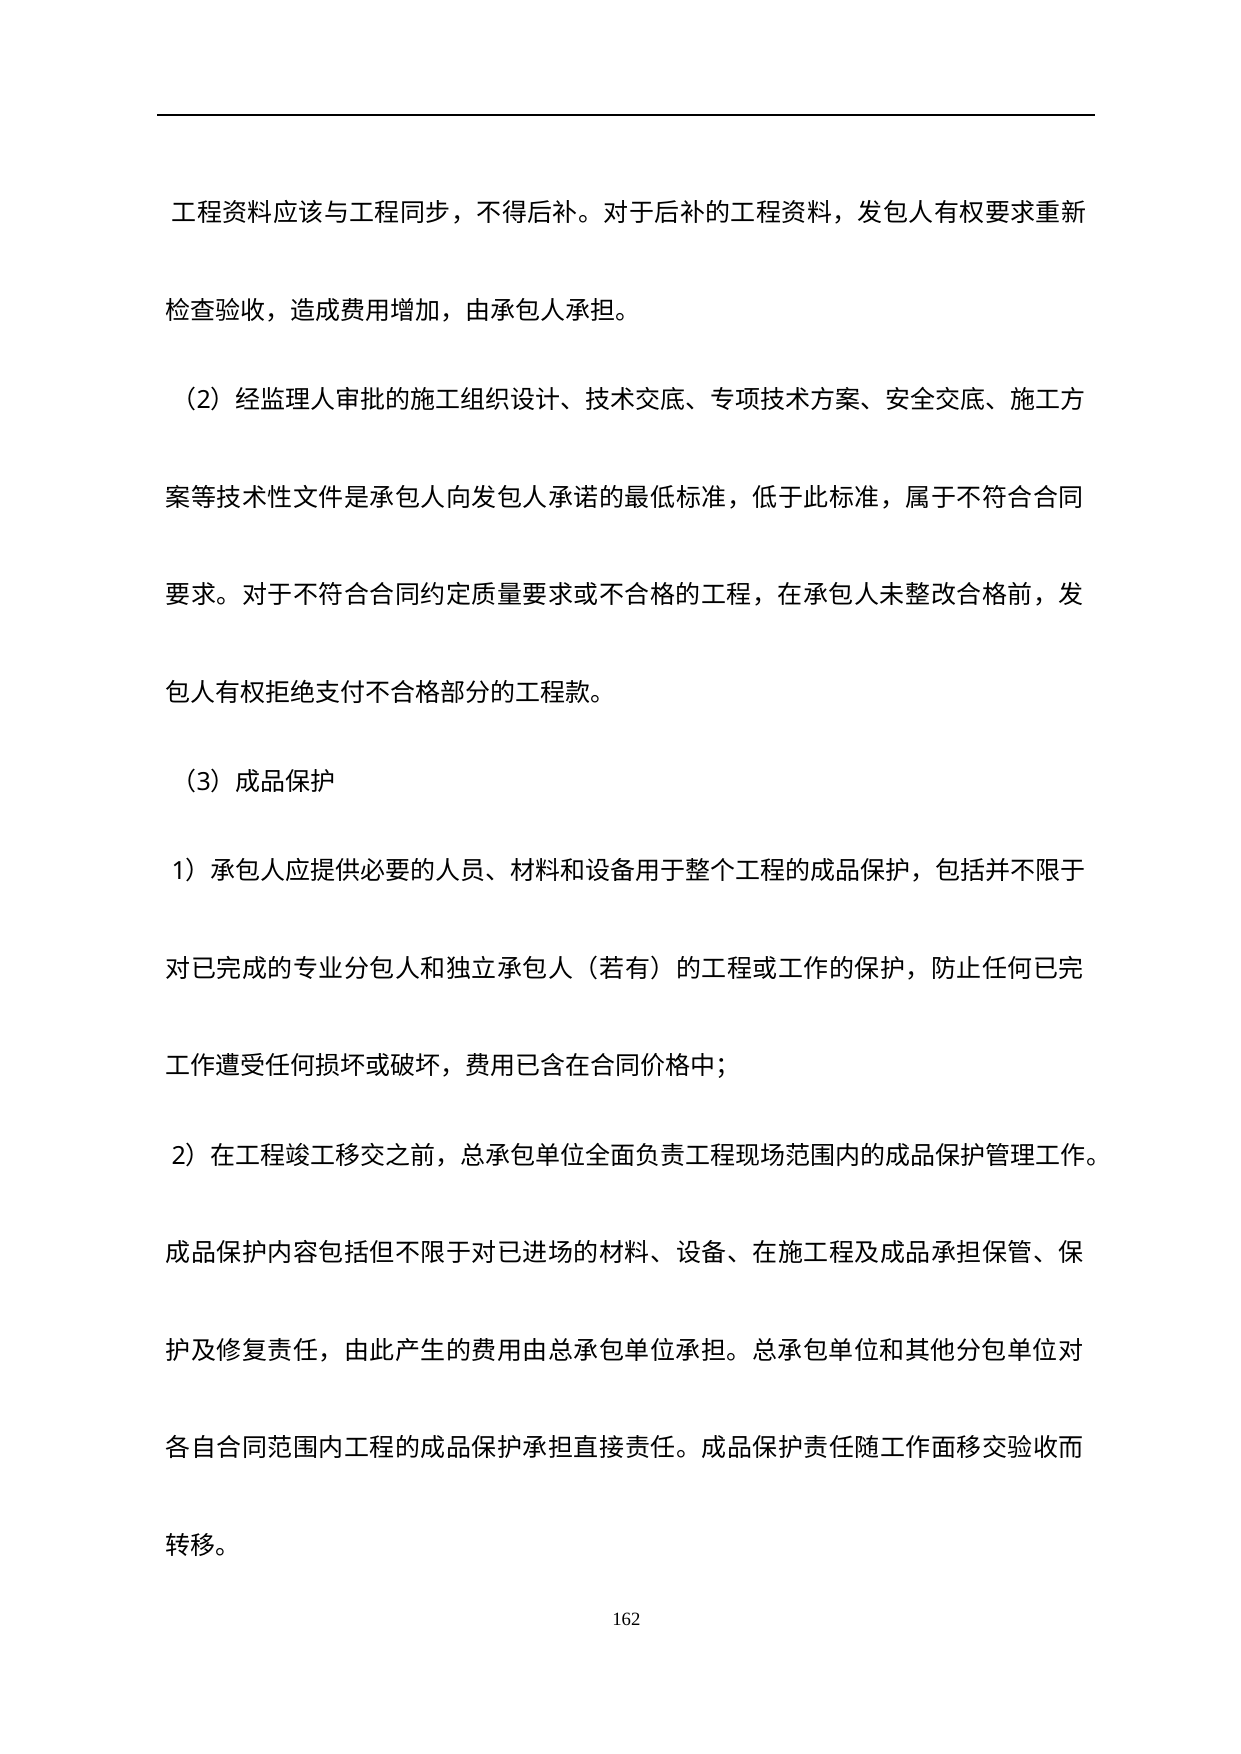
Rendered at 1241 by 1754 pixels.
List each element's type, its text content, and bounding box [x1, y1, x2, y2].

text 1）承包人应提供必要的人员、材料和设备用于整个工程的成品保护，包括并不限于对已完成的专业分包人和独立承包人（若有）的工程或工作的保护，防止任何已完工作遭受任何损坏或破坏，费用已含在合同价格中； [165, 836, 1087, 1096]
text （3）成品保护 [165, 747, 1087, 812]
text （2）经监理人审批的施工组织设计、技术交底、专项技术方案、安全交底、施工方案等技术性文件是承包人向发包人承诺的最低标准，低于此标准，属于不符合合同要求。对于不符合合同约定质量要求或不合格的工程，在承包人未整改合格前，发包人有权拒绝支付不合格部分的工程款。 [165, 365, 1087, 723]
text 2）在工程竣工移交之前，总承包单位全面负责工程现场范围内的成品保护管理工作。成品保护内容包括但不限于对已进场的材料、设备、在施工程及成品承担保管、保护及修复责任，由此产生的费用由总承包单位承担。总承包单位和其他分包单位对各自合同范围内工程的成品保护承担直接责任。成品保护责任随工作面移交验收而转移。 [165, 1121, 1087, 1576]
text 工程资料应该与工程同步，不得后补。对于后补的工程资料，发包人有权要求重新检查验收，造成费用增加，由承包人承担。 [165, 178, 1087, 341]
